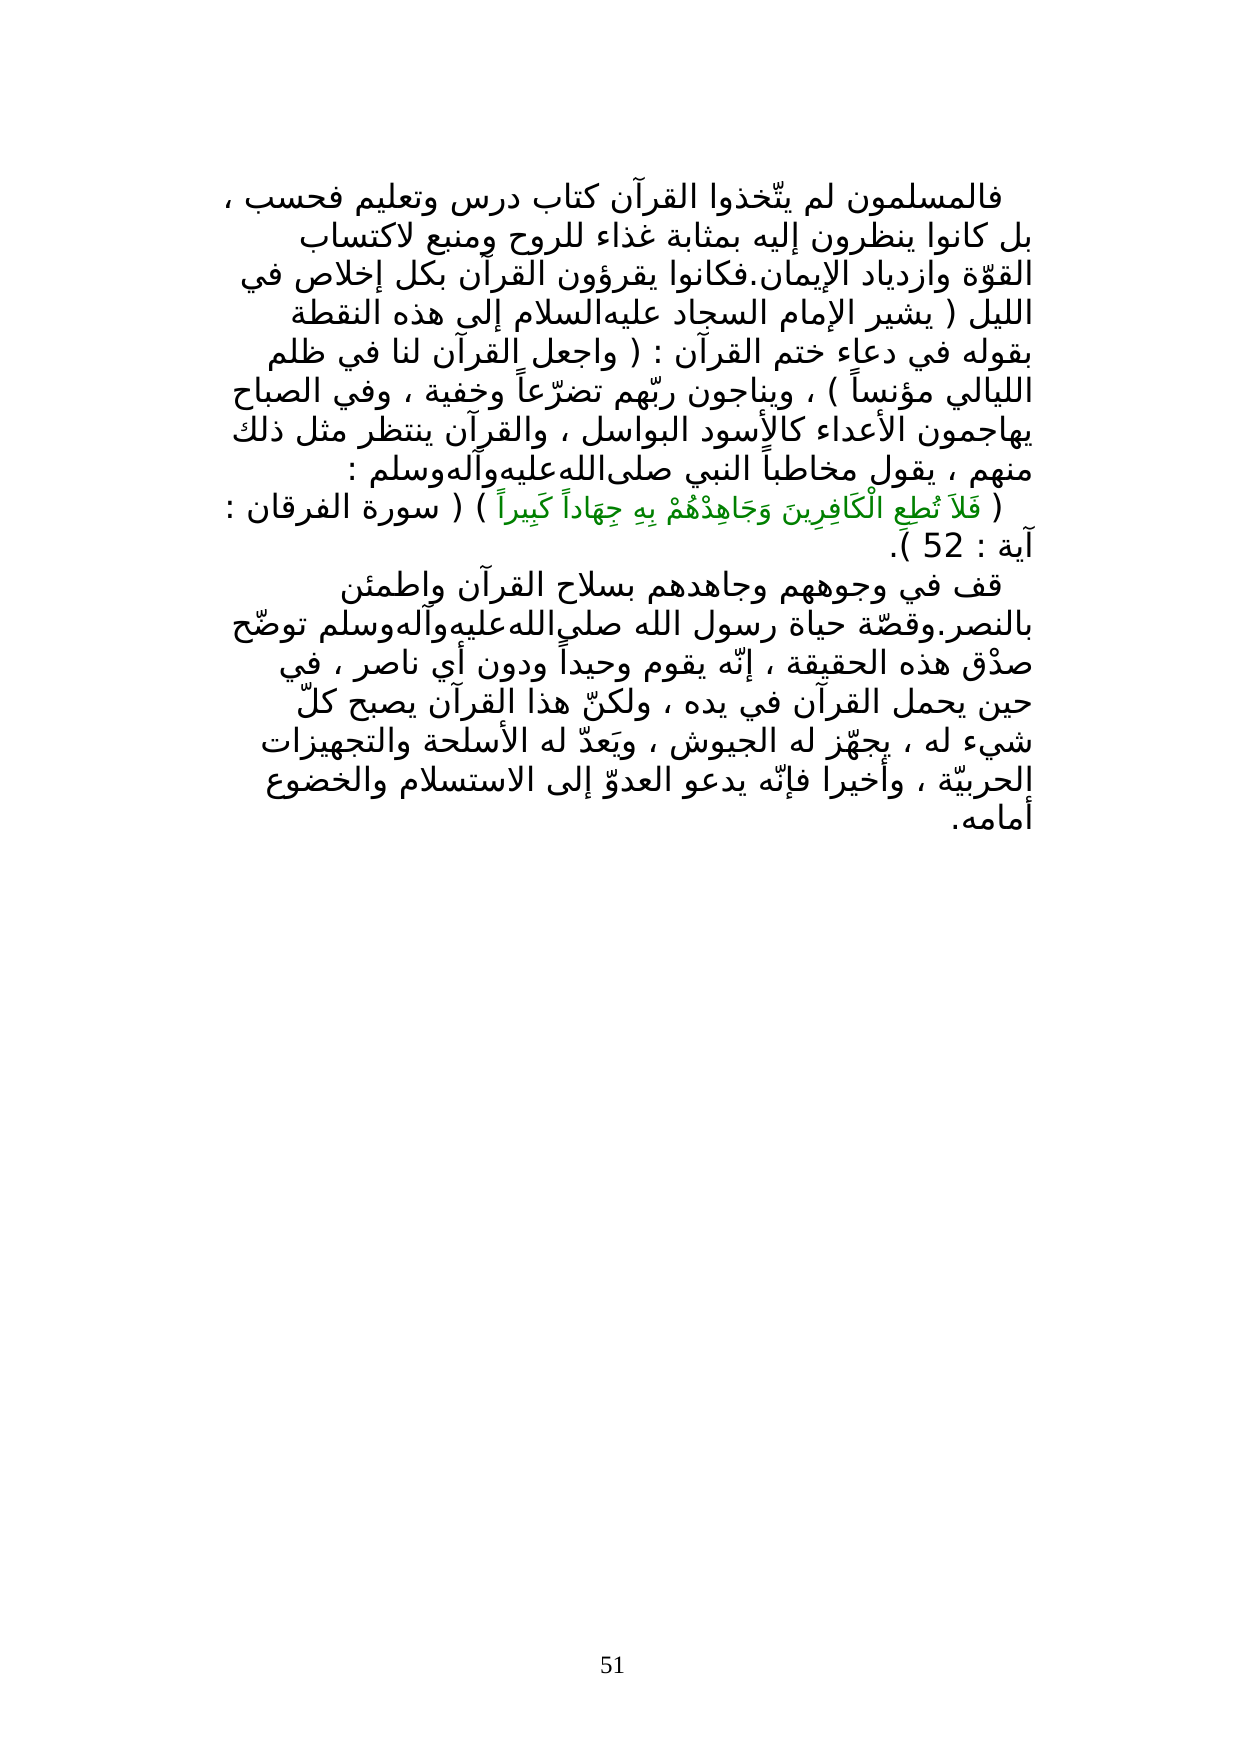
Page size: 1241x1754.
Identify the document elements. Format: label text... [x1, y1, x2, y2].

text ( فَلاَ تُطِعِ الْكَافِرِينَ وَجَاهِدْهُمْ بِهِ جِهَاداً كَبِيراً ) ( سورة الفرقان : آية : 52 ). [222, 488, 1033, 566]
text قف في وجوههم وجاهدهم بسلاح القرآن واطمئن بالنصر.وقصّة حياة رسول الله صلى‌الله‌عليه‌وآله‌وسلم توضّح صدْق هذه الحقيقة ، إنّه يقوم وحيداً ودون أي ناصر ، في حين يحمل القرآن في يده ، ولكنّ هذا القرآن يصبح كلّ شيء له ، يجهّز له الجيوش ، ويَعدّ له الأسلحة والتجهيزات الحربيّة ، وأخيرا فإنّه يدعو العدوّ إلى الاستسلام والخضوع أمامه. [222, 566, 1033, 838]
text فالمسلمون لم يتّخذوا القرآن كتاب درس وتعليم فحسب ، بل كانوا ينظرون إليه بمثابة غذاء للروح ومنبع لاكتساب القوّة وازدياد الإيمان.فكانوا يقرؤون القرآن بكل إخلاص في الليل ( يشير الإمام السجاد عليه‌السلام إلى هذه النقطة بقوله في دعاء ختم القرآن : ( واجعل القرآن لنا في ظلم الليالي مؤنساً ) ، ويناجون ربّهم تضرّعاً وخفية ، وفي الصباح يهاجمون الأعداء كالأسود البواسل ، والقرآن ينتظر مثل ذلك منهم ، يقول مخاطباً النبي صلى‌الله‌عليه‌وآله‌وسلم : [222, 177, 1033, 488]
